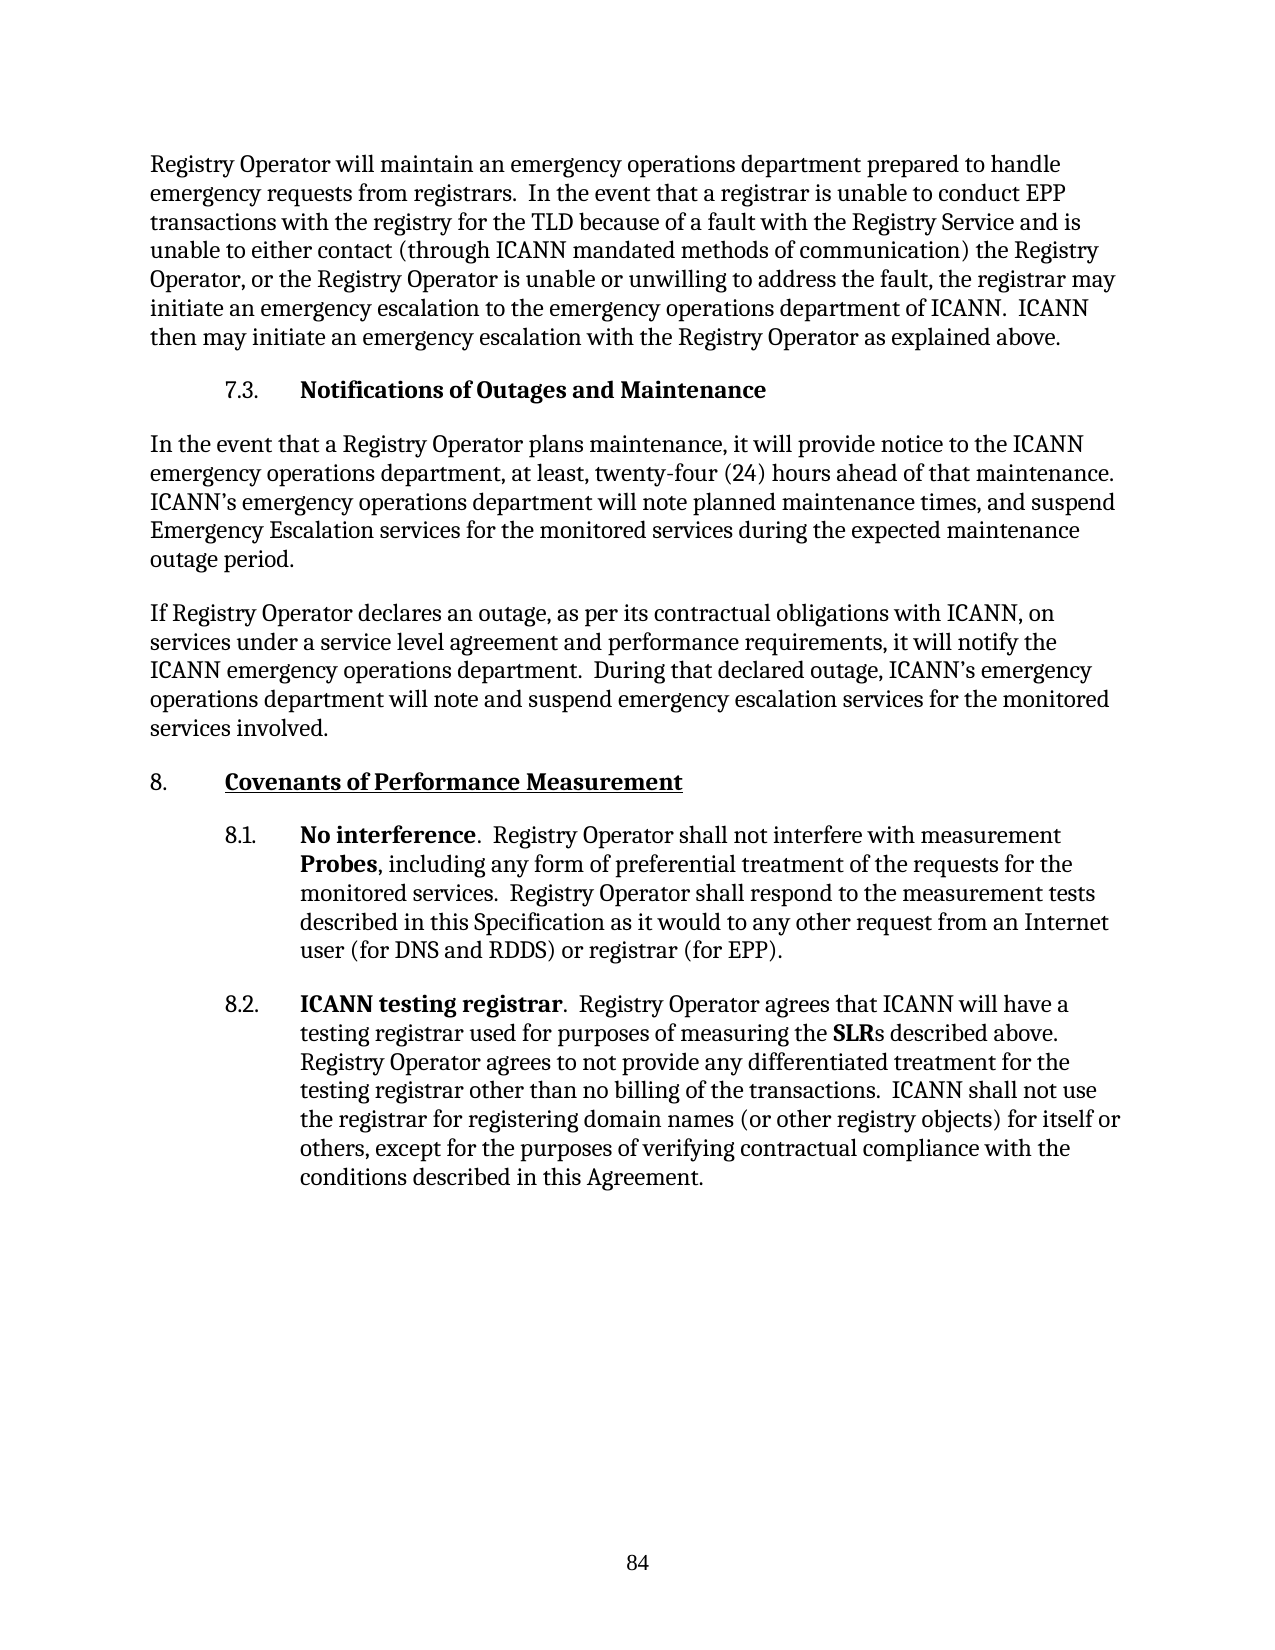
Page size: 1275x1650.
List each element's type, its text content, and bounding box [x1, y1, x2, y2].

text In the event that a Registry Operator plans maintenance, it will provide notice to the ICANN emergency operations department, at least, twenty-four (24) hours ahead of that maintenance. ICANN’s emergency operations department will note planned maintenance times, and suspend Emergency Escalation services for the monitored services during the expected maintenance outage period. [150, 430, 1125, 574]
text Registry Operator will maintain an emergency operations department prepared to handle emergency requests from registrars. In the event that a registrar is unable to conduct EPP transactions with the registry for the TLD because of a fault with the Registry Service and is unable to either contact (through ICANN mandated methods of communication) the Registry Operator, or the Registry Operator is unable or unwilling to address the fault, the registrar may initiate an emergency escalation to the emergency operations department of ICANN. ICANN then may initiate an emergency escalation with the Registry Operator as explained above. [150, 150, 1125, 351]
text ICANN testing registrar. Registry Operator agrees that ICANN will have a testing registrar used for purposes of measuring the SLRs described above. Registry Operator agrees to not provide any differentiated treatment for the testing registrar other than no billing of the transactions. ICANN shall not use the registrar for registering domain names (or other registry objects) for itself or others, except for the purposes of verifying contractual compliance with the conditions described in this Agreement. [225, 990, 1125, 1191]
text No interference. Registry Operator shall not interfere with measurement Probes, including any form of preferential treatment of the requests for the monitored services. Registry Operator shall respond to the measurement tests described in this Specification as it would to any other request from an Internet user (for DNS and RDDS) or registrar (for EPP). [225, 821, 1125, 965]
text Covenants of Performance Measurement [150, 767, 1125, 796]
text Notifications of Outages and Maintenance [225, 376, 1125, 405]
text If Registry Operator declares an outage, as per its contractual obligations with ICANN, on services under a service level agreement and performance requirements, it will notify the ICANN emergency operations department. During that declared outage, ICANN’s emergency operations department will note and suspend emergency escalation services for the monitored services involved. [150, 599, 1125, 742]
